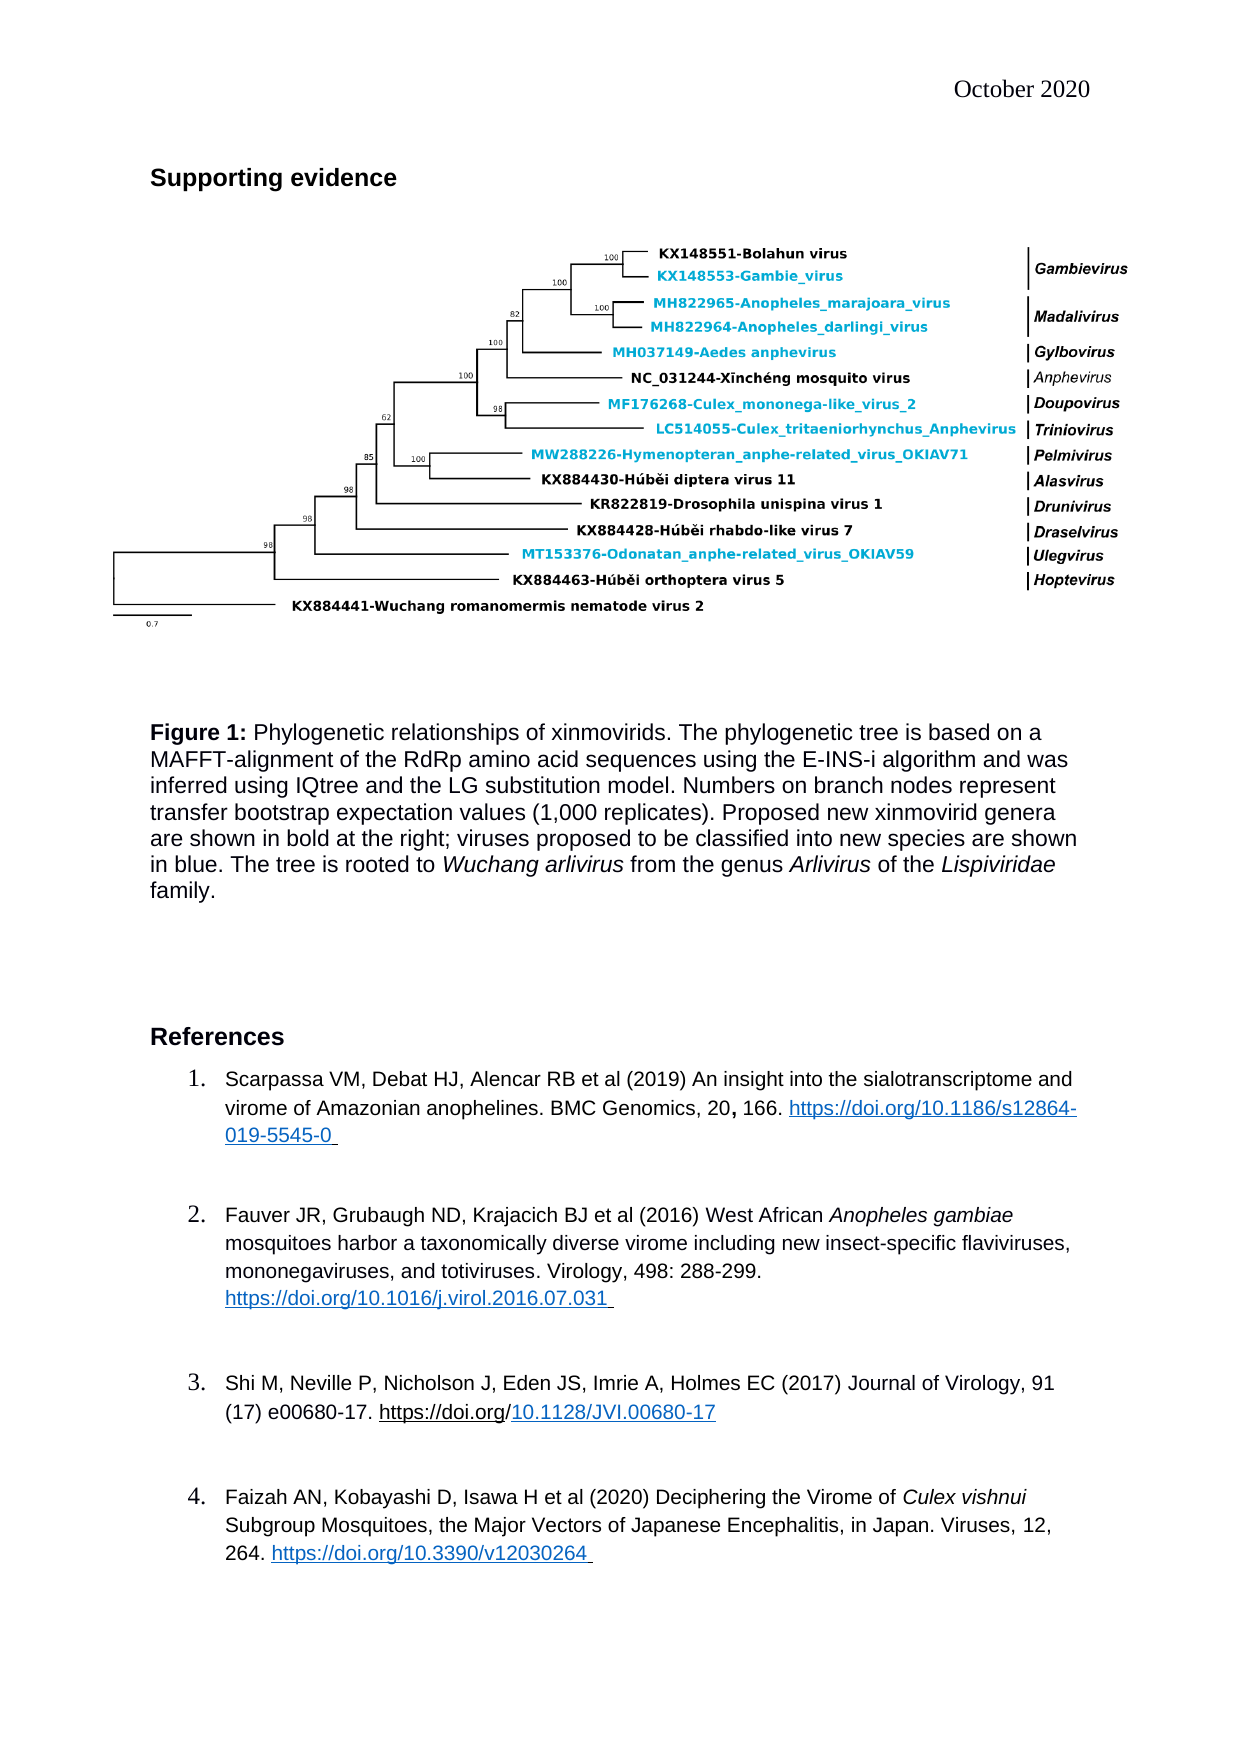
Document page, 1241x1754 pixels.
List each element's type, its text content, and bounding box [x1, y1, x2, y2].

list Scarpassa VM, Debat HJ, Alencar RB et al (2019) An insight into the sialotranscriptome and virome of Amazonian anophelines. BMC Genomics, 20, 166. https://doi.org/10.1186/s12864-019-5545-0 [187, 1063, 1090, 1147]
text Figure 1: Phylogenetic relationships of xinmovirids. The phylogenetic tree is based on a MAFFT-alignment of the RdRp amino acid sequences using the E-INS-i algorithm and was inferred using IQtree and the LG substitution model. Numbers on branch nodes represent transfer bootstrap expectation values (1,000 replicates). Proposed new xinmovirid genera are shown in bold at the right; viruses proposed to be classified into new species are shown in blue. The tree is rooted to Wuchang arlivirus from the genus Arlivirus of the Lispiviridae family. [150, 719, 1090, 904]
list Shi M, Neville P, Nicholson J, Eden JS, Imrie A, Holmes EC (2017) Journal of Virology, 91 (17) e00680-17. https://doi.org/10.1128/JVI.00680-17 [187, 1367, 1090, 1423]
list Fauver JR, Grubaugh ND, Krajacich BJ et al (2016) West African Anopheles gambiae mosquitoes harbor a taxonomically diverse virome including new insect-specific flaviviruses, mononegaviruses, and totiviruses. Virology, 498: 288-299. https://doi.org/10.1016/j.virol.2016.07.031 [187, 1199, 1090, 1310]
list Faizah AN, Kobayashi D, Isawa H et al (2020) Deciphering the Virome of Culex vishnui Subgroup Mosquitoes, the Major Vectors of Japanese Encephalitis, in Japan. Viruses, 12, 264. https://doi.org/10.3390/v12030264 [187, 1481, 1090, 1565]
text References [150, 1022, 1090, 1051]
picture [111, 245, 1129, 628]
text Supporting evidence [150, 162, 1090, 191]
